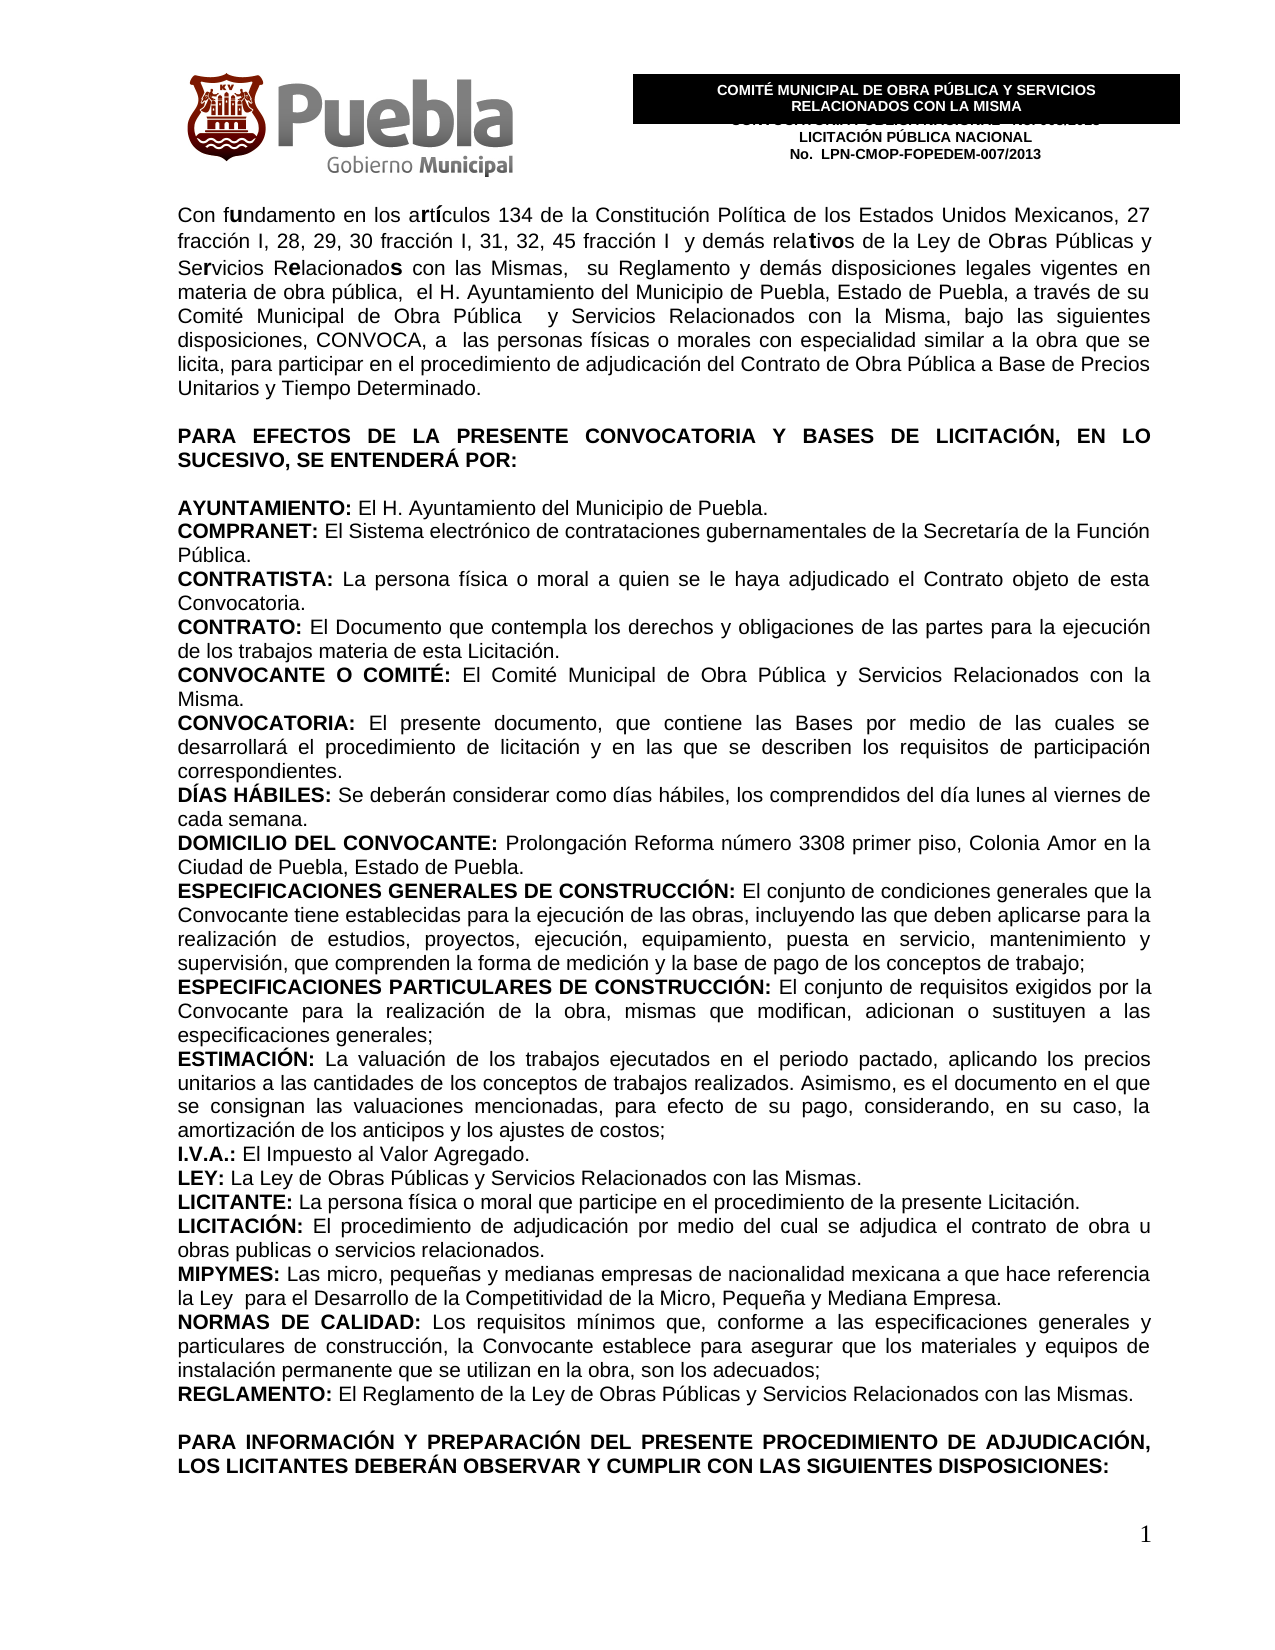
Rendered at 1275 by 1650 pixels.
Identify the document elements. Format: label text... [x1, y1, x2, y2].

text LEY: La Ley de Obras Públicas y Servicios Relacionados con las Mismas. [177, 1166, 1152, 1190]
text Con fundamento en los artículos 134 de la Constitución Política de los Estados Unidos Mexicanos, 27 fracción I, 28, 29, 30 fracción I, 31, 32, 45 fracción I y demás relativos de la Ley de Obras Públicas y Servicios Relacionados con las Mismas, su Reglamento y demás disposiciones legales vigentes en materia de obra pública, el H. Ayuntamiento del Municipio de Puebla, Estado de Puebla, a través de su Comité Municipal de Obra Pública y Servicios Relacionados con la Misma, bajo las siguientes disposiciones, CONVOCA, a las personas físicas o morales con especialidad similar a la obra que se licita, para participar en el procedimiento de adjudicación del Contrato de Obra Pública a Base de Precios Unitarios y Tiempo Determinado. [177, 201, 1152, 399]
text NORMAS DE CALIDAD: Los requisitos mínimos que, conforme a las especificaciones generales y particulares de construcción, la Convocante establece para asegurar que los materiales y equipos de instalación permanente que se utilizan en la obra, son los adecuados; [177, 1310, 1152, 1382]
text CONVOCANTE O COMITÉ: El Comité Municipal de Obra Pública y Servicios Relacionados con la Misma. [177, 663, 1152, 711]
text DOMICILIO DEL CONVOCANTE: Prolongación Reforma número 3308 primer piso, Colonia Amor en la Ciudad de Puebla, Estado de Puebla. [177, 831, 1152, 879]
text CONTRATISTA: La persona física o moral a quien se le haya adjudicado el Contrato objeto de esta Convocatoria. [177, 567, 1152, 615]
picture [187, 73, 513, 177]
text MIPYMES: Las micro, pequeñas y medianas empresas de nacionalidad mexicana a que hace referencia la Ley para el Desarrollo de la Competitividad de la Micro, Pequeña y Mediana Empresa. [177, 1262, 1152, 1310]
text LICITACIÓN: El procedimiento de adjudicación por medio del cual se adjudica el contrato de obra u obras publicas o servicios relacionados. [177, 1214, 1152, 1262]
text I.V.A.: El Impuesto al Valor Agregado. [177, 1142, 1152, 1166]
text ESTIMACIÓN: La valuación de los trabajos ejecutados en el periodo pactado, aplicando los precios unitarios a las cantidades de los conceptos de trabajos realizados. Asimismo, es el documento en el que se consignan las valuaciones mencionadas, para efecto de su pago, considerando, en su caso, la amortización de los anticipos y los ajustes de costos; [177, 1046, 1152, 1142]
text ESPECIFICACIONES GENERALES DE CONSTRUCCIÓN: El conjunto de condiciones generales que la Convocante tiene establecidas para la ejecución de las obras, incluyendo las que deben aplicarse para la realización de estudios, proyectos, ejecución, equipamiento, puesta en servicio, mantenimiento y supervisión, que comprenden la forma de medición y la base de pago de los conceptos de trabajo; [177, 879, 1152, 974]
text REGLAMENTO: El Reglamento de la Ley de Obras Públicas y Servicios Relacionados con las Mismas. [177, 1382, 1152, 1406]
text ESPECIFICACIONES PARTICULARES DE CONSTRUCCIÓN: El conjunto de requisitos exigidos por la Convocante para la realización de la obra, mismas que modifican, adicionan o sustituyen a las especificaciones generales; [177, 974, 1152, 1046]
text CONTRATO: El Documento que contempla los derechos y obligaciones de las partes para la ejecución de los trabajos materia de esta Licitación. [177, 615, 1152, 663]
text LICITANTE: La persona física o moral que participe en el procedimiento de la presente Licitación. [177, 1190, 1152, 1214]
text AYUNTAMIENTO: El H. Ayuntamiento del Municipio de Puebla. [177, 495, 1152, 519]
text CONVOCATORIA: El presente documento, que contiene las Bases por medio de las cuales se desarrollará el procedimiento de licitación y en las que se describen los requisitos de participación correspondientes. [177, 711, 1152, 783]
text PARA EFECTOS DE LA PRESENTE CONVOCATORIA Y BASES DE LICITACIÓN, EN LO SUCESIVO, SE ENTENDERÁ POR: [177, 423, 1152, 471]
text PARA INFORMACIÓN Y PREPARACIÓN DEL PRESENTE PROCEDIMIENTO DE ADJUDICACIÓN, LOS LICITANTES DEBERÁN OBSERVAR Y CUMPLIR CON LAS SIGUIENTES DISPOSICIONES: [177, 1430, 1152, 1478]
text DÍAS HÁBILES: Se deberán considerar como días hábiles, los comprendidos del día lunes al viernes de cada semana. [177, 783, 1152, 831]
text COMPRANET: El Sistema electrónico de contrataciones gubernamentales de la Secretaría de la Función Pública. [177, 519, 1152, 567]
